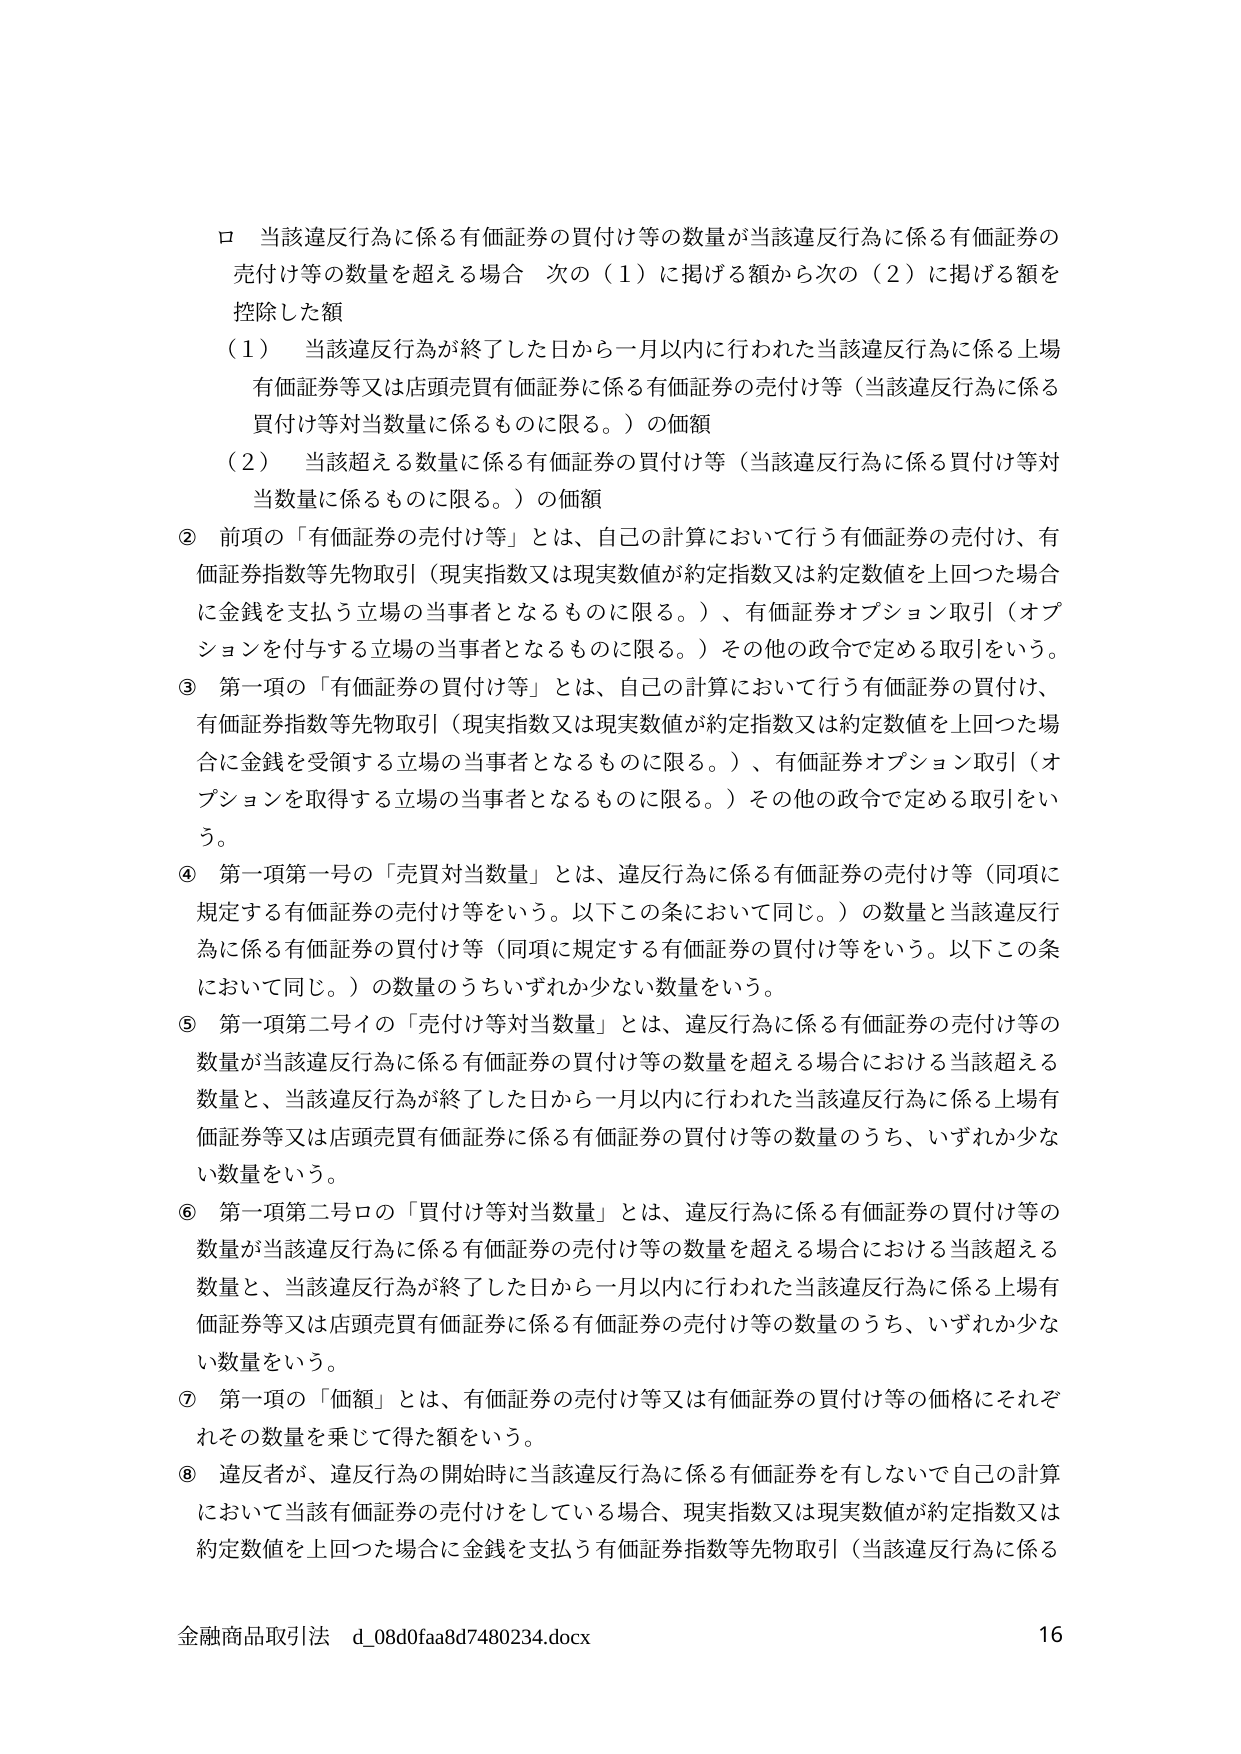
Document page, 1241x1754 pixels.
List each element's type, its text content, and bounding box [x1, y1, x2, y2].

text ② 前項の「有価証券の売付け等」とは、自己の計算において行う有価証券の売付け、有価証券指数等先物取引（現実指数又は現実数値が約定指数又は約定数値を上回つた場合に金銭を支払う立場の当事者となるものに限る。）、有価証券オプション取引（オプションを付与する立場の当事者となるものに限る。）その他の政令で定める取引をいう。 [177, 517, 1063, 667]
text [177, 1454, 1063, 1567]
text ④ 第一項第一号の「売買対当数量」とは、違反行為に係る有価証券の売付け等（同項に規定する有価証券の売付け等をいう。以下この条において同じ。）の数量と当該違反行為に係る有価証券の買付け等（同項に規定する有価証券の買付け等をいう。以下この条において同じ。）の数量のうちいずれか少ない数量をいう。 [177, 854, 1063, 1004]
text ロ 当該違反行為に係る有価証券の買付け等の数量が当該違反行為に係る有価証券の売付け等の数量を超える場合 次の（１）に掲げる額から次の（２）に掲げる額を控除した額 [215, 217, 1063, 329]
text （２） 当該超える数量に係る有価証券の買付け等（当該違反行為に係る買付け等対当数量に係るものに限る。）の価額 [215, 442, 1063, 517]
text ③ 第一項の「有価証券の買付け等」とは、自己の計算において行う有価証券の買付け、有価証券指数等先物取引（現実指数又は現実数値が約定指数又は約定数値を上回つた場合に金銭を受領する立場の当事者となるものに限る。）、有価証券オプション取引（オプションを取得する立場の当事者となるものに限る。）その他の政令で定める取引をいう。 [177, 667, 1063, 854]
text ⑦ 第一項の「価額」とは、有価証券の売付け等又は有価証券の買付け等の価格にそれぞれその数量を乗じて得た額をいう。 [177, 1379, 1063, 1454]
text （１） 当該違反行為が終了した日から一月以内に行われた当該違反行為に係る上場有価証券等又は店頭売買有価証券に係る有価証券の売付け等（当該違反行為に係る買付け等対当数量に係るものに限る。）の価額 [215, 329, 1063, 442]
text ⑥ 第一項第二号ロの「買付け等対当数量」とは、違反行為に係る有価証券の買付け等の数量が当該違反行為に係る有価証券の売付け等の数量を超える場合における当該超える数量と、当該違反行為が終了した日から一月以内に行われた当該違反行為に係る上場有価証券等又は店頭売買有価証券に係る有価証券の売付け等の数量のうち、いずれか少ない数量をいう。 [177, 1192, 1063, 1379]
text ⑤ 第一項第二号イの「売付け等対当数量」とは、違反行為に係る有価証券の売付け等の数量が当該違反行為に係る有価証券の買付け等の数量を超える場合における当該超える数量と、当該違反行為が終了した日から一月以内に行われた当該違反行為に係る上場有価証券等又は店頭売買有価証券に係る有価証券の買付け等の数量のうち、いずれか少ない数量をいう。 [177, 1004, 1063, 1192]
